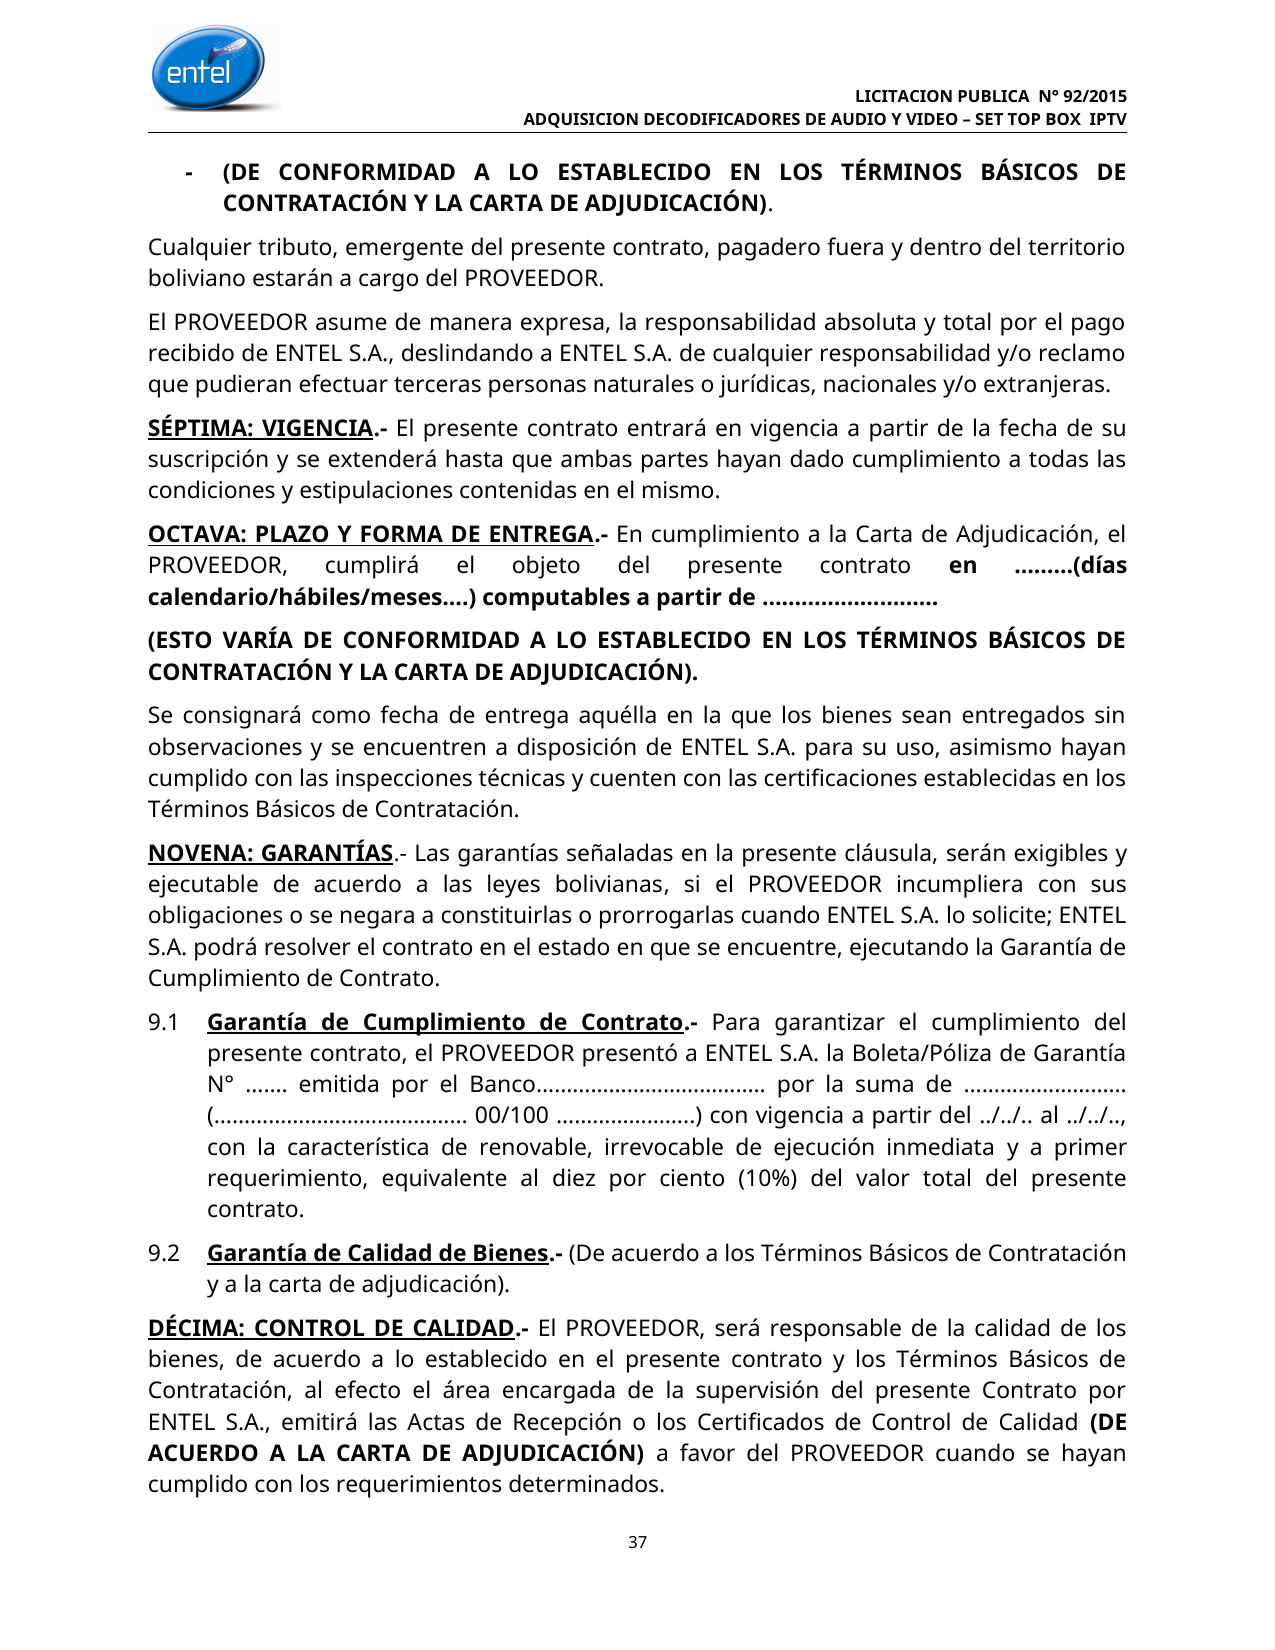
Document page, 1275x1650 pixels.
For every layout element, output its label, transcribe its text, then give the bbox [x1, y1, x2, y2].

text (ESTO VARÍA DE CONFORMIDAD A LO ESTABLECIDO EN LOS TÉRMINOS BÁSICOS DE CONTRATACIÓN Y LA CARTA DE ADJUDICACIÓN). [148, 624, 1127, 687]
text 9.2 Garantía de Calidad de Bienes.- (De acuerdo a los Términos Básicos de Contratación y a la carta de adjudicación). [148, 1237, 1127, 1299]
text El PROVEEDOR asume de manera expresa, la responsabilidad absoluta y total por el pago recibido de ENTEL S.A., deslindando a ENTEL S.A. de cualquier responsabilidad y/o reclamo que pudieran efectuar terceras personas naturales o jurídicas, nacionales y/o extranjeras. [148, 306, 1127, 399]
text Cualquier tributo, emergente del presente contrato, pagadero fuera y dentro del territorio boliviano estarán a cargo del PROVEEDOR. [148, 231, 1127, 293]
text 9.1 Garantía de Cumplimiento de Contrato.- Para garantizar el cumplimiento del presente contrato, el PROVEEDOR presentó a ENTEL S.A. la Boleta/Póliza de Garantía N° ……. emitida por el Banco……………………………….. por la suma de ……………………… (…………………………………… 00/100 …………………..) con vigencia a partir del ../../.. al ../../.., con la característica de renovable, irrevocable de ejecución inmediata y a primer requerimiento, equivalente al diez por ciento (10%) del valor total del presente contrato. [148, 1006, 1127, 1224]
text Se consignará como fecha de entrega aquélla en la que los bienes sean entregados sin observaciones y se encuentren a disposición de ENTEL S.A. para su uso, asimismo hayan cumplido con las inspecciones técnicas y cuenten con las certificaciones establecidas en los Términos Básicos de Contratación. [148, 699, 1127, 824]
list (DE CONFORMIDAD A LO ESTABLECIDO EN LOS TÉRMINOS BÁSICOS DE CONTRATACIÓN Y LA CARTA DE ADJUDICACIÓN). [185, 156, 1127, 218]
picture [151, 23, 282, 112]
text SÉPTIMA: VIGENCIA.- El presente contrato entrará en vigencia a partir de la fecha de su suscripción y se extenderá hasta que ambas partes hayan dado cumplimiento a todas las condiciones y estipulaciones contenidas en el mismo. [148, 412, 1127, 506]
text DÉCIMA: CONTROL DE CALIDAD.- El PROVEEDOR, será responsable de la calidad de los bienes, de acuerdo a lo establecido en el presente contrato y los Términos Básicos de Contratación, al efecto el área encargada de la supervisión del presente Contrato por ENTEL S.A., emitirá las Actas de Recepción o los Certificados de Control de Calidad (DE ACUERDO A LA CARTA DE ADJUDICACIÓN) a favor del PROVEEDOR cuando se hayan cumplido con los requerimientos determinados. [148, 1312, 1127, 1499]
text OCTAVA: PLAZO Y FORMA DE ENTREGA.- En cumplimiento a la Carta de Adjudicación, el PROVEEDOR, cumplirá el objeto del presente contrato en ………(días calendario/hábiles/meses….) computables a partir de ……………………... [148, 518, 1127, 612]
text NOVENA: GARANTÍAS.- Las garantías señaladas en la presente cláusula, serán exigibles y ejecutable de acuerdo a las leyes bolivianas, si el PROVEEDOR incumpliera con sus obligaciones o se negara a constituirlas o prorrogarlas cuando ENTEL S.A. lo solicite; ENTEL S.A. podrá resolver el contrato en el estado en que se encuentre, ejecutando la Garantía de Cumplimiento de Contrato. [148, 837, 1127, 993]
